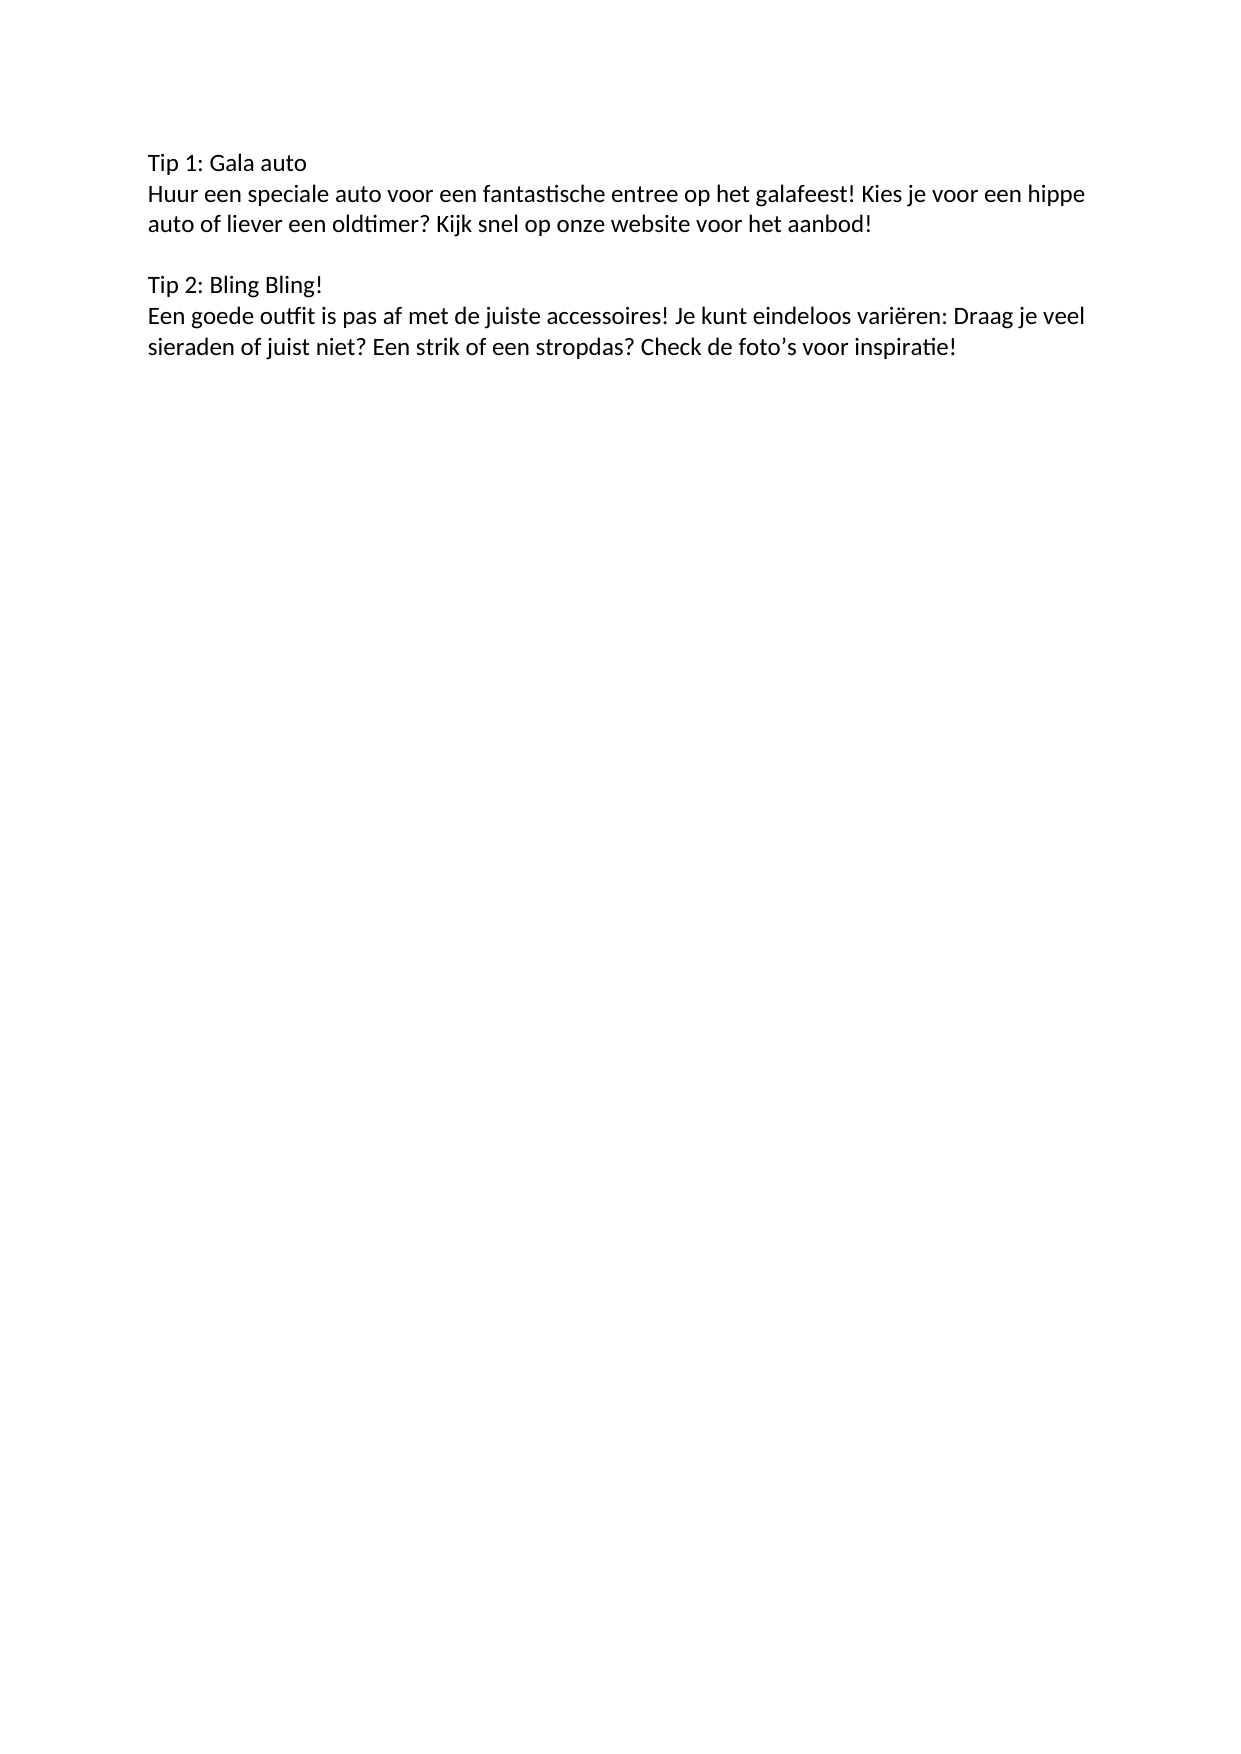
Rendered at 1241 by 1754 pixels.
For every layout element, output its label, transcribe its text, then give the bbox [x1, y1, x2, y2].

text Tip 1: Gala auto [148, 148, 1093, 178]
text Een goede outfit is pas af met de juiste accessoires! Je kunt eindeloos variëren: Draag je veel sieraden of juist niet? Een strik of een stropdas? Check de foto’s voor inspiratie! [148, 300, 1093, 361]
text Huur een speciale auto voor een fantastische entree op het galafeest! Kies je voor een hippe auto of liever een oldtimer? Kijk snel op onze website voor het aanbod! [148, 178, 1093, 239]
text Tip 2: Bling Bling! [148, 270, 1093, 300]
